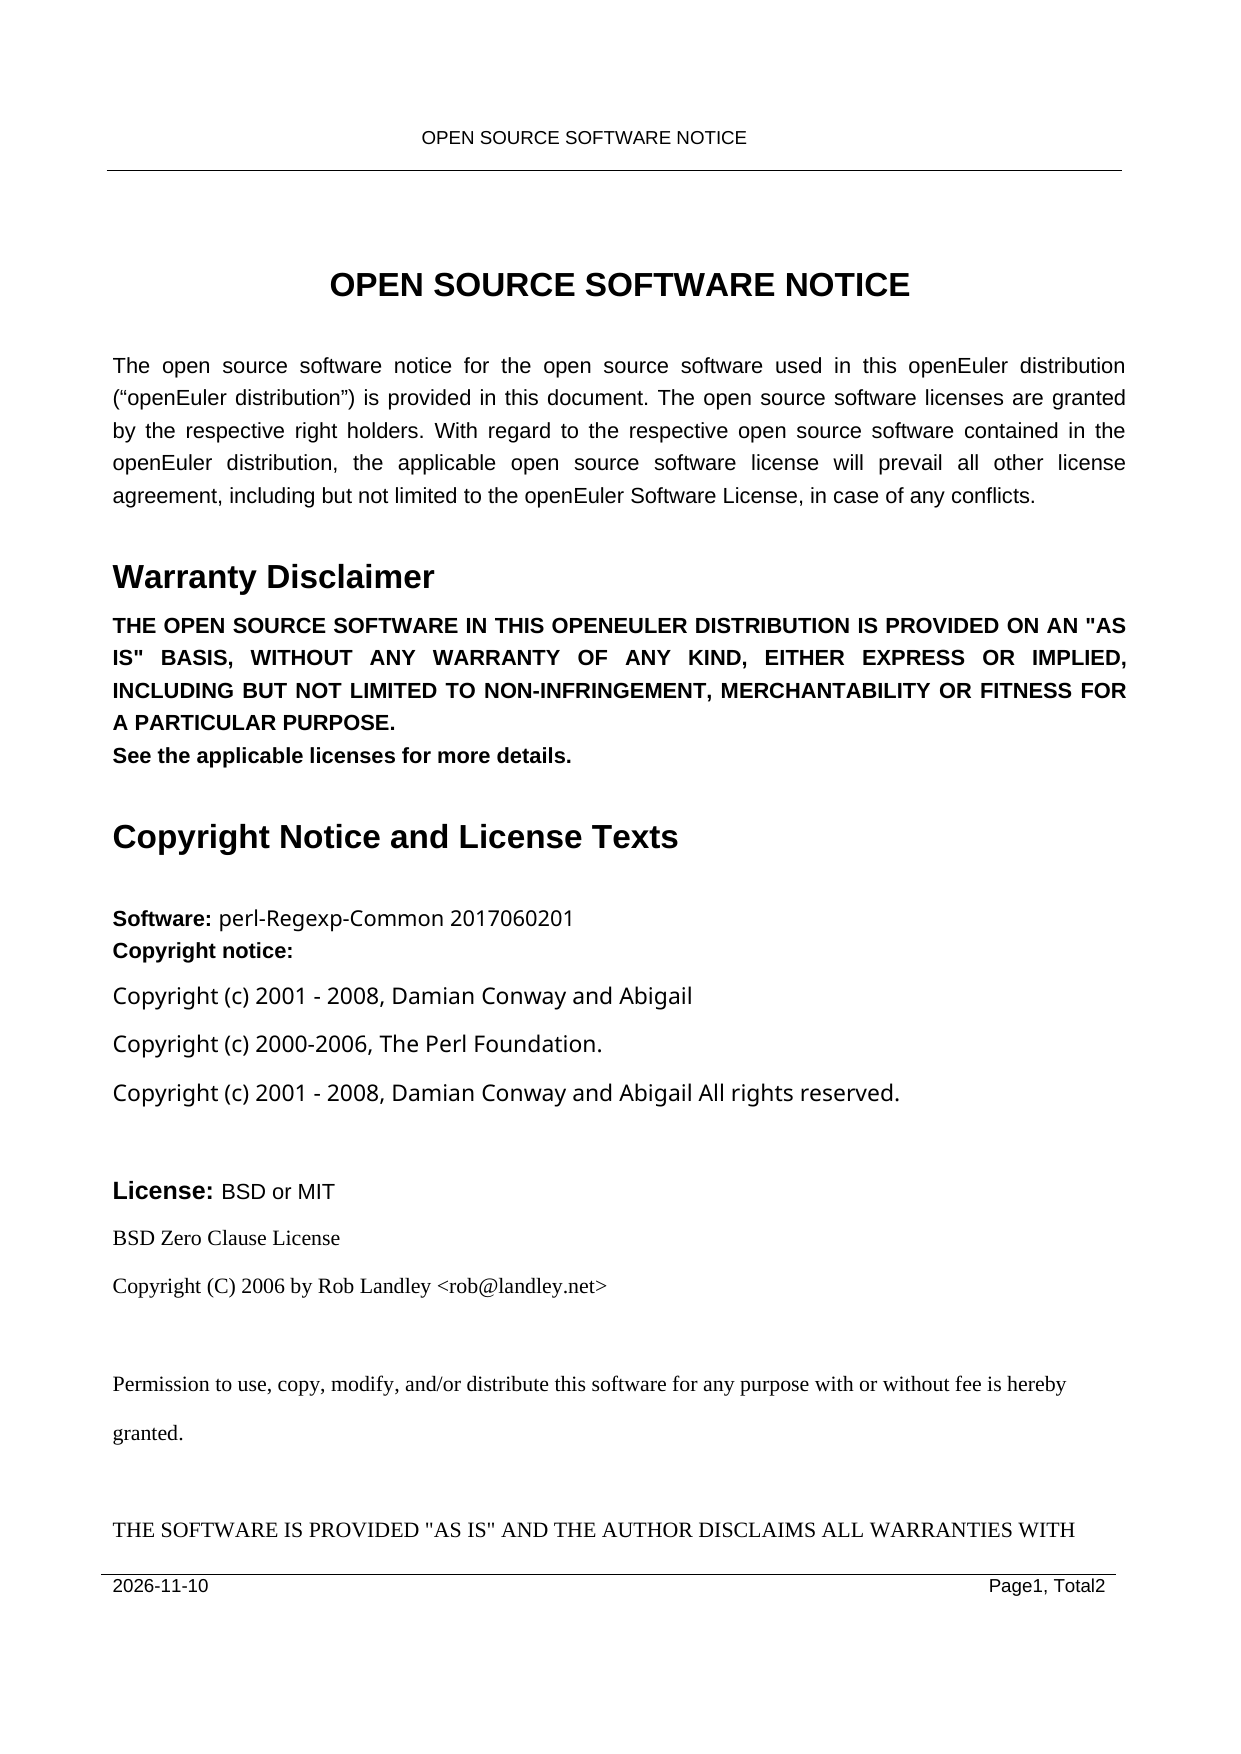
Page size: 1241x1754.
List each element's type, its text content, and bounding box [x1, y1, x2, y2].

text Copyright Notice and License Texts [112, 804, 1128, 869]
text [112, 1221, 1128, 1546]
text Copyright notice: [112, 934, 1128, 966]
text The open source software notice for the open source software used in this openEuler distribution (“openEuler distribution”) is provided in this document. The open source software licenses are granted by the respective right holders. With regard to the respective open source software contained in the openEuler distribution, the applicable open source software license will prevail all other license agreement, including but not limited to the openEuler Software License, in case of any conflicts. [112, 349, 1128, 511]
text Software: perl-Regexp-Common 2017060201 [112, 901, 1128, 934]
text Copyright (c) 2001 - 2008, Damian Conway and Abigail Copyright (c) 2000-2006, The Perl Foundation. Copyright (c) 2001 - 2008, Damian Conway and Abigail All rights reserved. [112, 979, 1128, 1158]
text Warranty Disclaimer [112, 544, 1128, 609]
text OPEN SOURCE SOFTWARE NOTICE [112, 251, 1128, 316]
text License: BSD or MIT [112, 1174, 1128, 1207]
text THE OPEN SOURCE SOFTWARE IN THIS OPENEULER DISTRIBUTION IS PROVIDED ON AN "AS IS" BASIS, WITHOUT ANY WARRANTY OF ANY KIND, EITHER EXPRESS OR IMPLIED, INCLUDING BUT NOT LIMITED TO NON-INFRINGEMENT, MERCHANTABILITY OR FITNESS FOR A PARTICULAR PURPOSE. See the applicable licenses for more details. [112, 609, 1128, 771]
